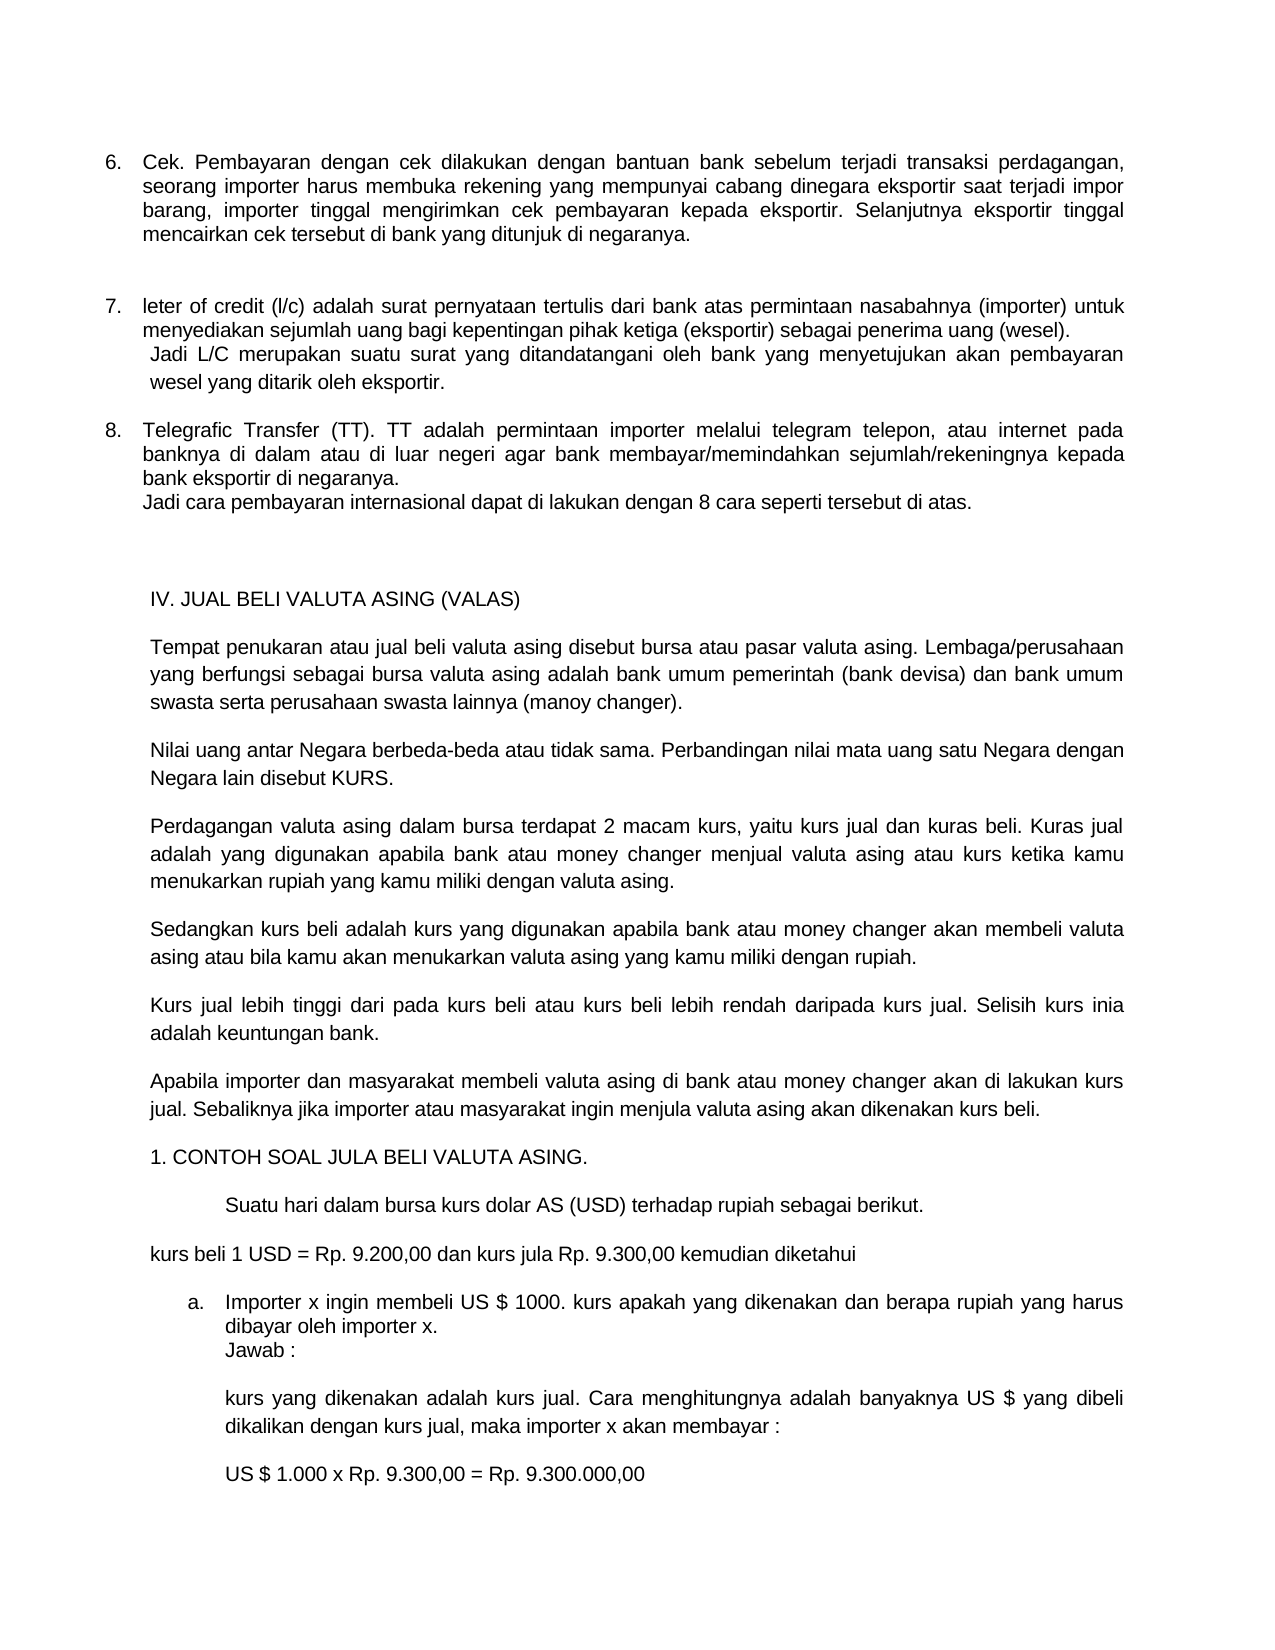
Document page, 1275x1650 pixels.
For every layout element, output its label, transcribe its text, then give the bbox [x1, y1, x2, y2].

list Importer x ingin membeli US $ 1000. kurs apakah yang dikenakan dan berapa rupiah yang harus dibayar oleh importer x. [187, 1290, 1125, 1338]
text Sedangkan kurs beli adalah kurs yang digunakan apabila bank atau money changer akan membeli valuta asing atau bila kamu akan menukarkan valuta asing yang kamu miliki dengan rupiah. [150, 917, 1125, 969]
text Jadi L/C merupakan suatu yang ditandatangani oleh bank yang menyetujukan akan pembayaran yang ditarik oleh eksportir. [150, 342, 1125, 393]
text Nilai uang antar Negara berbeda-beda atau tidak sama. Perbandingan nilai mata uang satu Negara dengan Negara lain disebut KURS. [150, 738, 1125, 789]
text Jawab : [187, 1338, 1125, 1362]
text Jadi cara pembayaran internasional dapat di lakukan dengan 8 cara seperti tersebut di atas. [142, 490, 1125, 514]
list leter of credit (l/c) adalah pernyataan tertulis dari bank atas permintaan nasabahnya (importer) untuk menyediakan sejumlah uang bagi kepentingan pihak ketiga (eksportir) sebagai penerima uang (). [105, 294, 1125, 342]
list Telegrafic Transfer (TT). TT adalah permintaan importer melalui telegram telepon, atau internet pada banknya di dalam atau di luar negeri agar bank membayar/memindahkan sejumlah/rekeningnya kepada bank eksportir di negaranya. [105, 418, 1125, 490]
text kurs yang dikenakan adalah kurs jual. Cara menghitungnya adalah banyaknya US $ yang dibeli dikalikan dengan kurs jual, maka importer x akan membayar : [225, 1386, 1125, 1437]
text Perdagangan valuta asing dalam bursa terdapat 2 macam kurs, yaitu kurs jual dan kuras beli. Kuras jual adalah yang digunakan apabila bank atau money changer menjual valuta asing atau kurs ketika kamu menukarkan rupiah yang kamu miliki dengan valuta asing. [150, 814, 1125, 893]
text US $ 1.000 x Rp. 9.300,00 = Rp. 9.300.000,00 [187, 1462, 1125, 1486]
text Apabila importer dan masyarakat membeli valuta asing di bank atau money changer akan di lakukan kurs jual. Sebaliknya jika importer atau masyarakat ingin menjula valuta asing akan dikenakan kurs beli. [150, 1069, 1125, 1120]
text 1. CONTOH SOAL JULA BELI VALUTA ASING. [150, 1145, 1125, 1169]
text Suatu hari dalam bursa kurs dolar AS (USD) terhadap rupiah sebagai berikut. [150, 1193, 1125, 1217]
list Cek. Pembayaran dengan cek dilakukan dengan bantuan bank sebelum terjadi transaksi perdagangan, seorang importer harus membuka rekening yang mempunyai cabang dinegara eksportir saat terjadi impor barang, importer tinggal mengirimkan cek pembayaran kepada eksportir. Selanjutnya eksportir tinggal mencairkan cek tersebut di bank yang ditunjuk di negaranya. [105, 150, 1125, 246]
text Tempat penukaran atau jual beli valuta asing disebut bursa atau pasar valuta asing. Lembaga/perusahaan yang berfungsi sebagai bursa valuta asing adalah bank umum pemerintah (bank devisa) dan bank umum swasta serta perusahaan swasta lainnya (manoy changer). [150, 635, 1125, 714]
text IV. JUAL BELI VALUTA ASING (VALAS) [150, 586, 1125, 610]
text kurs beli 1 USD = Rp. 9.200,00 dan kurs jula Rp. 9.300,00 kemudian diketahui [150, 1241, 1125, 1265]
text Kurs jual lebih tinggi dari pada kurs beli atau kurs beli lebih rendah daripada kurs jual. Selisih kurs inia adalah keuntungan bank. [150, 993, 1125, 1044]
